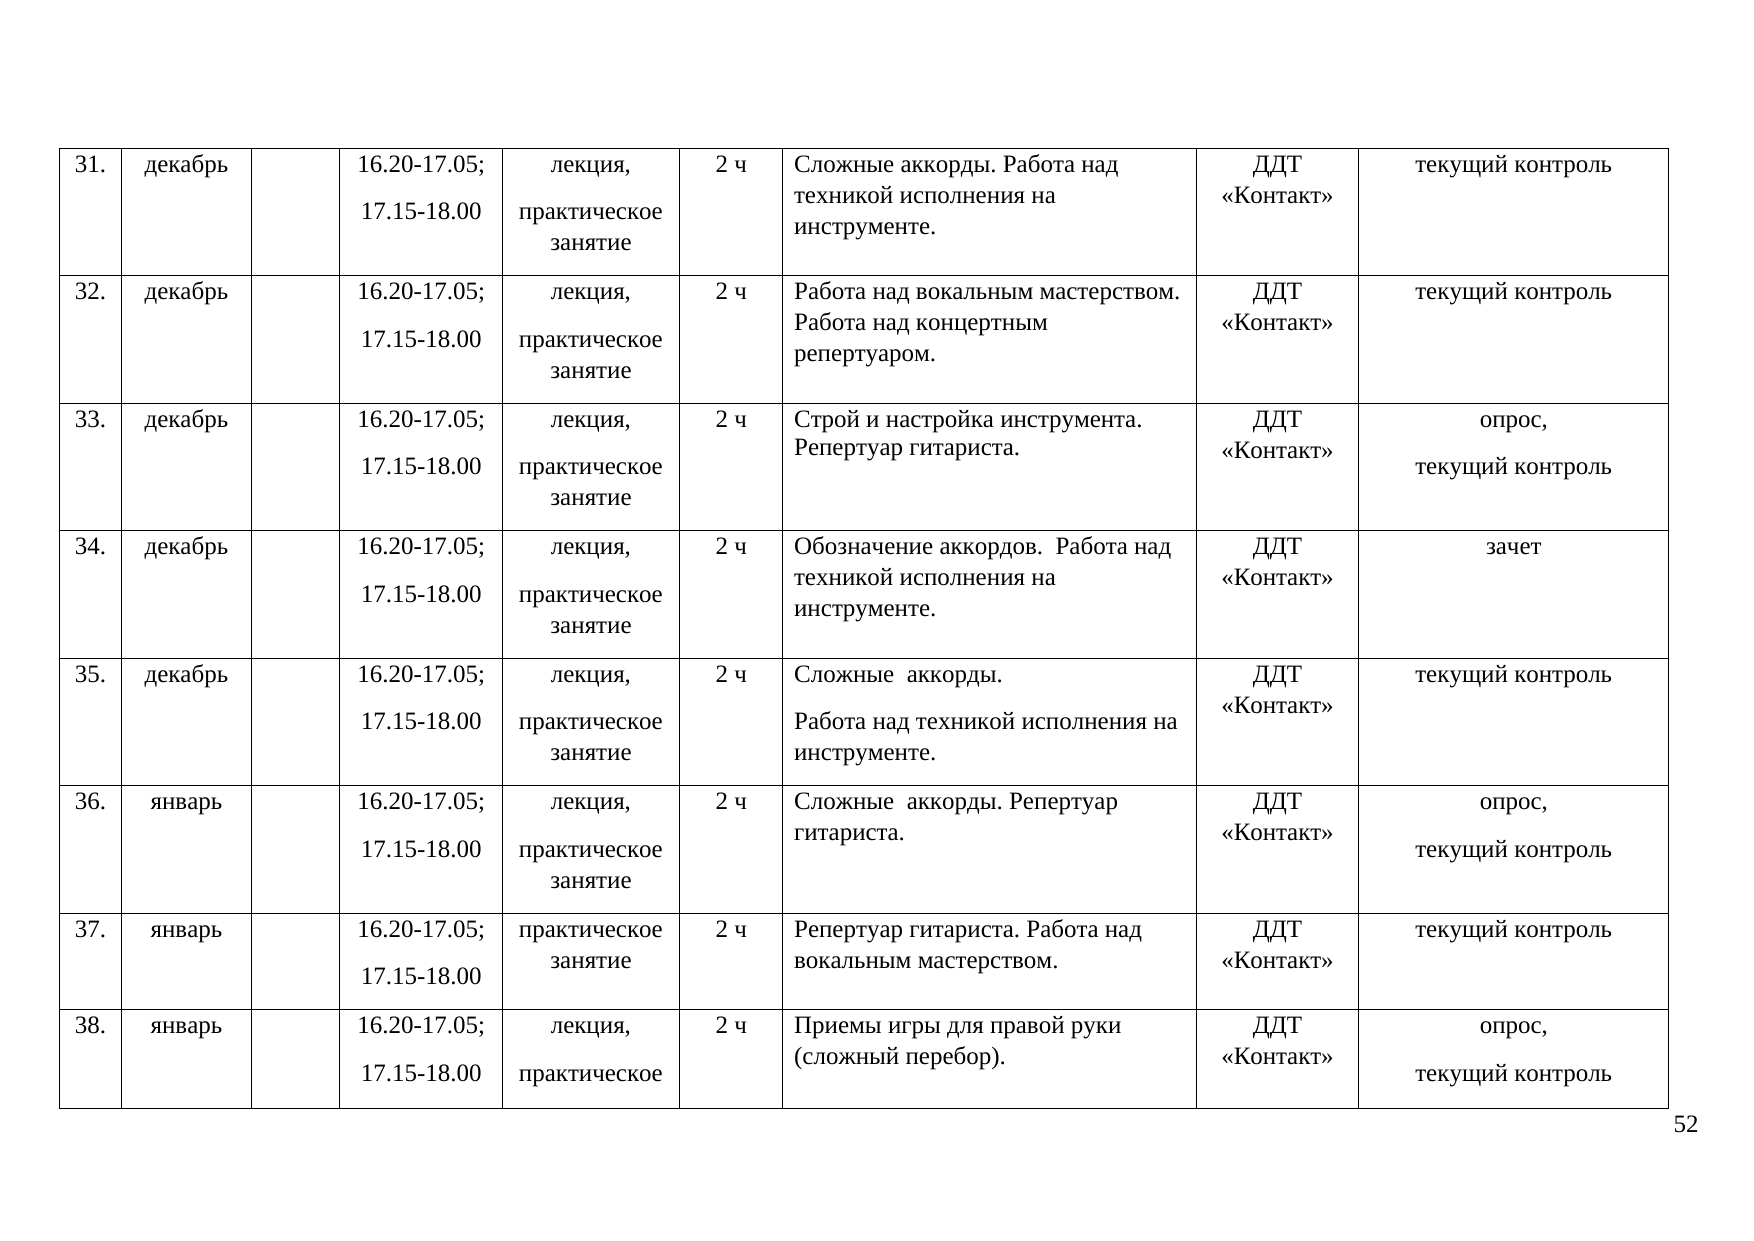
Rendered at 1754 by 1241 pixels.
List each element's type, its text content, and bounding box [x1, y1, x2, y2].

table_cell январь [122, 786, 251, 913]
table_cell январь [122, 914, 251, 1009]
table_cell практическое занятие [503, 914, 679, 1009]
table_cell 2 ч [680, 914, 782, 1009]
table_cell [783, 1010, 1196, 1108]
table_cell опрос, текущий контроль [1359, 786, 1668, 913]
table_cell текущий контроль [1359, 914, 1668, 1009]
table_cell декабрь [122, 276, 251, 403]
table_cell 2 ч [680, 659, 782, 785]
table_cell декабрь [122, 659, 251, 785]
table_cell 2 ч [680, 786, 782, 913]
table_cell лекция, практическое занятие [503, 531, 679, 658]
table_cell Обозначение аккордов. Работа над техникой исполнения на инструменте. [783, 531, 1196, 658]
table_cell зачет [1359, 531, 1668, 658]
table_cell ДДТ «Контакт» [1197, 404, 1358, 530]
table_cell Сложные аккорды. Работа над техникой исполнения на инструменте. [783, 659, 1196, 785]
table_cell ДДТ «Контакт» [1197, 1010, 1358, 1108]
table_cell 16.20-17.05; 17.15-18.00 [340, 659, 502, 785]
table_cell текущий контроль [1359, 276, 1668, 403]
table_cell [252, 786, 339, 913]
table_cell 31. [60, 149, 121, 275]
table_cell Сложные аккорды. Работа над техникой исполнения на инструменте. [783, 149, 1196, 275]
table_cell текущий контроль [1359, 659, 1668, 785]
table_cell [503, 1010, 679, 1108]
table_cell 16.20-17.05; 17.15-18.00 [340, 276, 502, 403]
table_cell 38. [60, 1010, 121, 1108]
table_cell Строй и настройка инструмента. Репертуар гитариста. [783, 404, 1196, 530]
table_cell ДДТ «Контакт» [1197, 786, 1358, 913]
table_cell 2 ч [680, 276, 782, 403]
table_cell 33. [60, 404, 121, 530]
table_cell 2 ч [680, 1010, 782, 1108]
table_cell лекция, практическое занятие [503, 659, 679, 785]
table_cell опрос, текущий контроль [1359, 404, 1668, 530]
table_cell декабрь [122, 531, 251, 658]
table_cell ДДТ «Контакт» [1197, 276, 1358, 403]
table_cell 16.20-17.05; 17.15-18.00 [340, 531, 502, 658]
table_cell лекция, практическое занятие [503, 404, 679, 530]
table_cell ДДТ «Контакт» [1197, 149, 1358, 275]
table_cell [340, 1010, 502, 1108]
table_cell 16.20-17.05; 17.15-18.00 [340, 914, 502, 1009]
table_cell 35. [60, 659, 121, 785]
table_cell текущий контроль [1359, 149, 1668, 275]
table_cell ДДТ «Контакт» [1197, 531, 1358, 658]
table_cell [252, 659, 339, 785]
table_cell Репертуар гитариста. Работа над вокальным мастерством. [783, 914, 1196, 1009]
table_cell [340, 149, 502, 275]
table_cell январь [122, 1010, 251, 1108]
table_cell Сложные аккорды. Репертуар гитариста. [783, 786, 1196, 913]
table_cell декабрь [122, 404, 251, 530]
table_cell [252, 276, 339, 403]
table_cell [1359, 1010, 1668, 1108]
table_cell Работа над вокальным мастерством. Работа над концертным репертуаром. [783, 276, 1196, 403]
table_cell 2 ч [680, 531, 782, 658]
table_cell 37. [60, 914, 121, 1009]
table_cell ДДТ «Контакт» [1197, 659, 1358, 785]
table_cell [252, 531, 339, 658]
table_cell 16.20-17.05; 17.15-18.00 [340, 786, 502, 913]
table_cell 2 ч [680, 404, 782, 530]
table_cell лекция, практическое занятие [503, 149, 679, 275]
table_cell [252, 149, 339, 275]
table_cell 16.20-17.05; 17.15-18.00 [340, 404, 502, 530]
table_cell лекция, практическое занятие [503, 786, 679, 913]
table_cell декабрь [122, 149, 251, 275]
table_cell [252, 1010, 339, 1108]
table_cell 2 ч [680, 149, 782, 275]
table_cell [252, 914, 339, 1009]
table_cell лекция, практическое занятие [503, 276, 679, 403]
table_cell 34. [60, 531, 121, 658]
table_cell [252, 404, 339, 530]
table_cell 32. [60, 276, 121, 403]
table_cell ДДТ «Контакт» [1197, 914, 1358, 1009]
table_cell 36. [60, 786, 121, 913]
